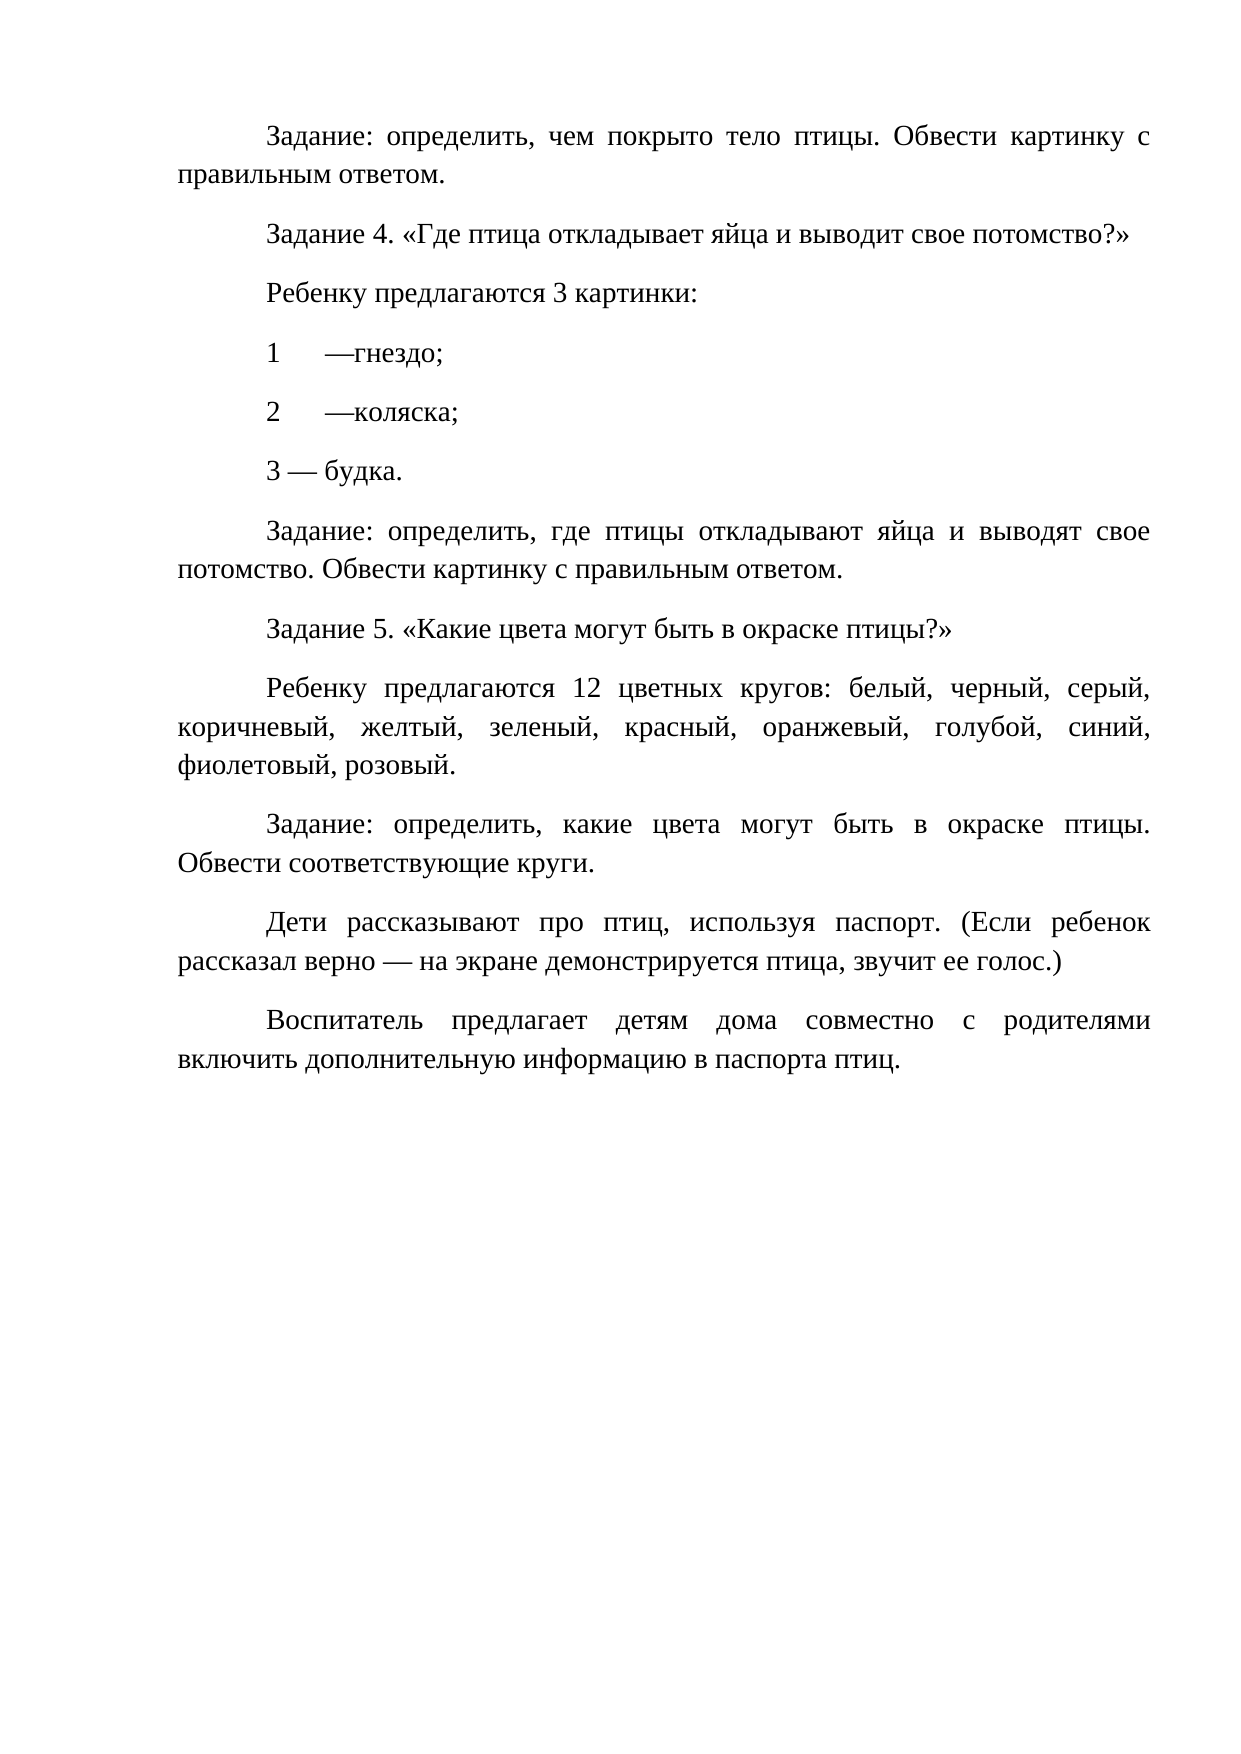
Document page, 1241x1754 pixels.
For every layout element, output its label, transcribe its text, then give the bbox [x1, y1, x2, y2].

text 2 —коляска; [177, 394, 1152, 428]
text Ребенку предлагаются 3 картинки: [177, 275, 1152, 309]
text Задание 4. «Где птица откладывает яйца и выводит свое потомство?» [177, 216, 1152, 249]
text Ребенку предлагаются 12 цветных кругов: белый, черный, серый, коричневый, желтый, зеленый, красный, оранжевый, голубой, синий, фиолетовый, розовый. [177, 670, 1152, 781]
text 3 — будка. [177, 453, 1152, 487]
text Задание: определить, какие цвета могут быть в окраске птицы. Обвести соответствующие круги. [177, 807, 1152, 879]
text Дети рассказывают про птиц, используя паспорт. (Если ребенок рассказал верно — на экране демонстрируется птица, звучит ее голос.) [177, 904, 1152, 977]
text Задание: определить, где птицы откладывают яйца и выводят свое потомство. Обвести картинку с правильным ответом. [177, 513, 1152, 585]
text Задание: определить, чем покрыто тело птицы. Обвести картинку с правильным ответом. [177, 118, 1152, 190]
text Воспитатель предлагает детям дома совместно с родителями включить дополнительную информацию в паспорта птиц. [177, 1002, 1152, 1074]
text Задание 5. «Какие цвета могут быть в окраске птицы?» [177, 611, 1152, 644]
text 1 —гнездо; [177, 335, 1152, 368]
